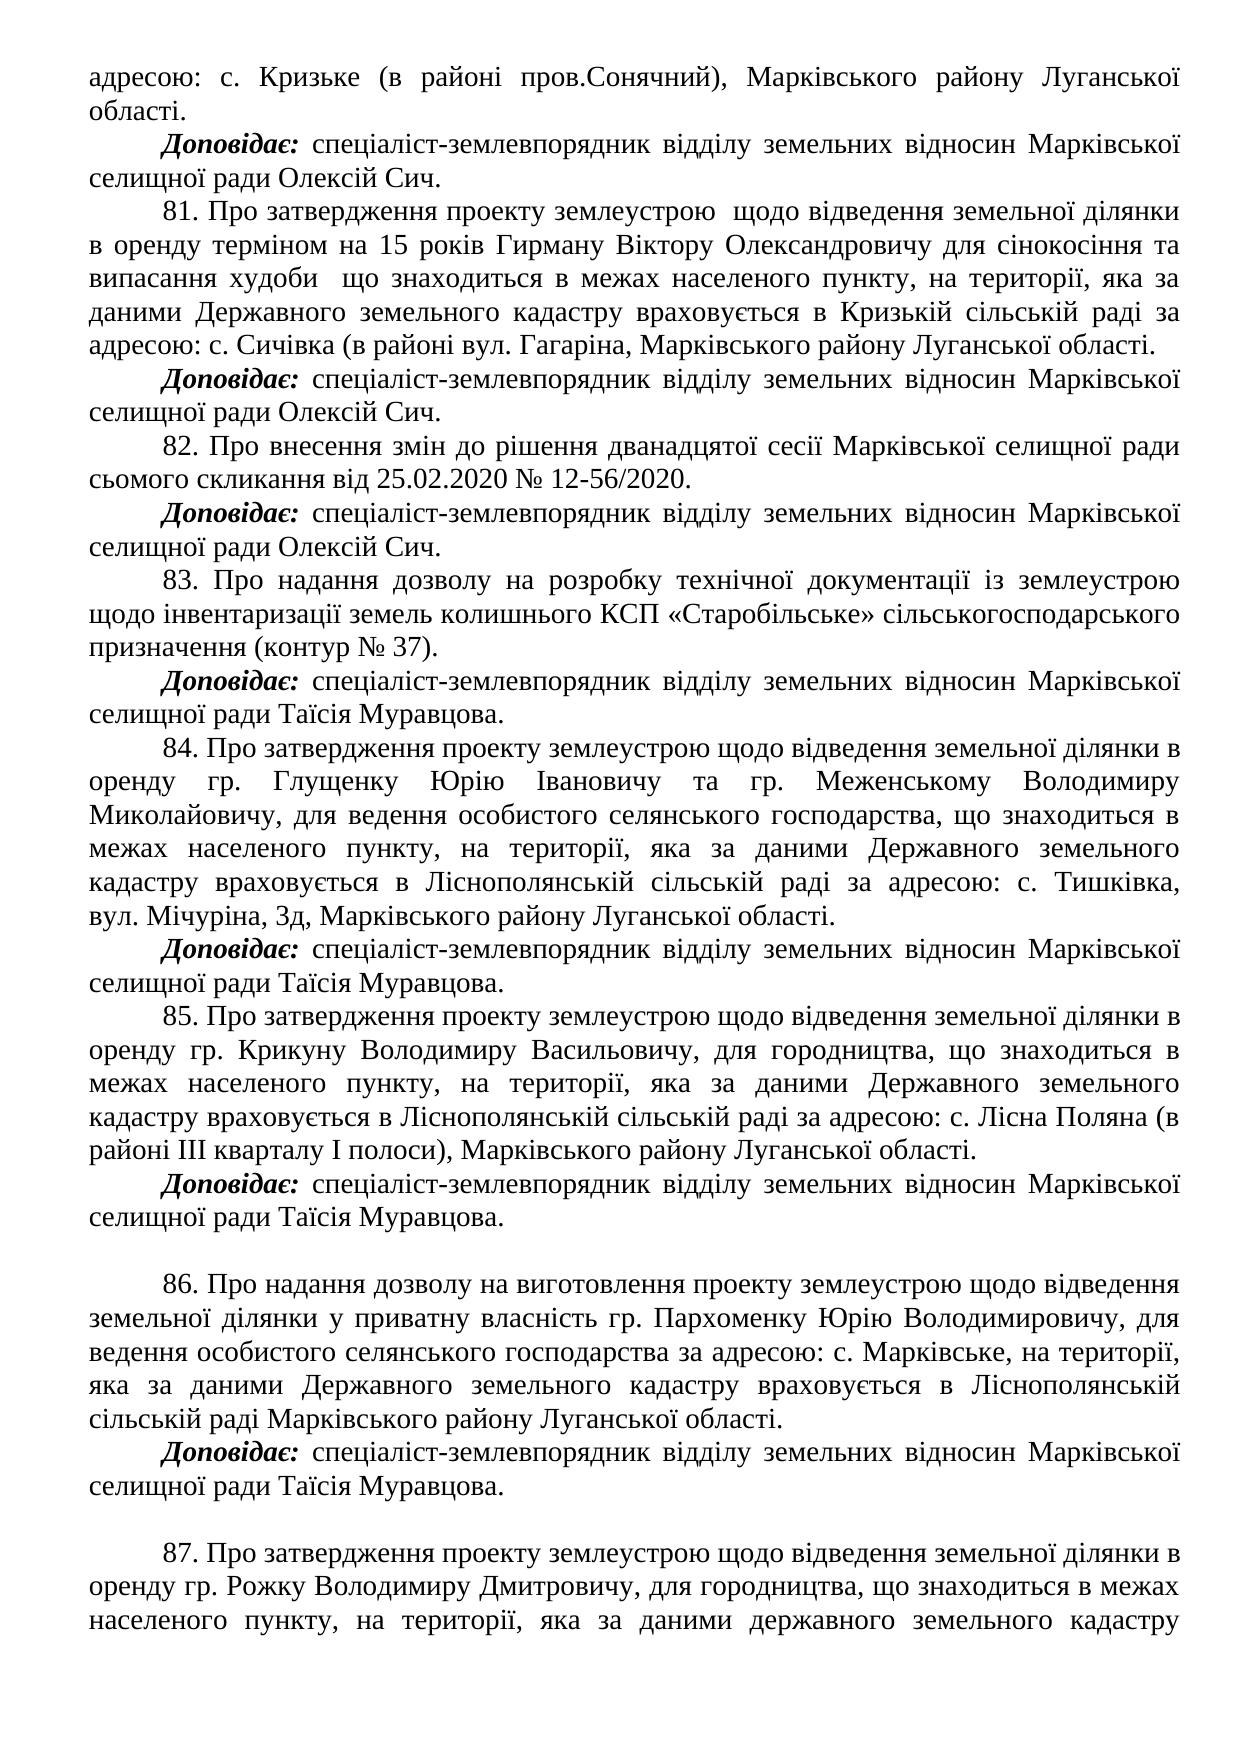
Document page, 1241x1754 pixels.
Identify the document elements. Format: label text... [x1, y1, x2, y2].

text Доповідає: спеціаліст-землевпорядник відділу земельних відносин Марківської селищної ради Олексій Сич. [89, 495, 1181, 562]
text 83. Про надання дозволу на розробку технічної документації із землеустрою щодо інвентаризації земель колишнього КСП «Старобільське» сільськогосподарського призначення (контур № 37). [89, 562, 1181, 663]
text Доповідає: спеціаліст-землевпорядник відділу земельних відносин Марківської селищної ради Таїсія Муравцова. [89, 931, 1181, 998]
text 86. Про надання дозволу на виготовлення проекту землеустрою щодо відведення земельної ділянки у приватну власність гр. Пархоменку Юрію Володимировичу, для ведення особистого селянського господарства за адресою: с. Марківське, на території, яка за даними Державного земельного кадастру враховується в Ліснополянській сільській раді Марківського району Луганської області. [89, 1267, 1181, 1434]
text Доповідає: спеціаліст-землевпорядник відділу земельних відносин Марківської селищної ради Таїсія Муравцова. [89, 1166, 1181, 1233]
text Доповідає: спеціаліст-землевпорядник відділу земельних відносин Марківської селищної ради Олексій Сич. [89, 126, 1181, 193]
text Доповідає: спеціаліст-землевпорядник відділу земельних відносин Марківської селищної ради Таїсія Муравцова. [89, 663, 1181, 730]
text Доповідає: спеціаліст-землевпорядник відділу земельних відносин Марківської селищної ради Олексій Сич. [89, 361, 1181, 428]
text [89, 1535, 1181, 1636]
text 82. Про внесення змін до рішення дванадцятої сесії Марківської селищної ради сьомого скликання від 25.02.2020 № 12-56/2020. [89, 428, 1181, 495]
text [89, 59, 1181, 126]
text 85. Про затвердження проекту землеустрою щодо відведення земельної ділянки в оренду гр. Крикуну Володимиру Васильовичу, для городництва, що знаходиться в межах населеного пункту, на території, яка за даними Державного земельного кадастру враховується в Ліснополянській сільській раді за адресою: с. Лісна Поляна (в районі ІІІ кварталу І полоси), Марківського району Луганської області. [89, 998, 1181, 1166]
text 84. Про затвердження проекту землеустрою щодо відведення земельної ділянки в оренду гр. Глущенку Юрію Івановичу та гр. Меженському Володимиру Миколайовичу, для ведення особистого селянського господарства, що знаходиться в межах населеного пункту, на території, яка за даними Державного земельного кадастру враховується в Ліснополянській сільській раді за адресою: с. Тишківка, вул. Мічуріна, 3д, Марківського району Луганської області. [89, 730, 1181, 931]
text 81. Про затвердження проекту землеустрою щодо відведення земельної ділянки в оренду терміном на 15 років Гирману Віктору Олександровичу для сінокосіння та випасання худоби що знаходиться в межах населеного пункту, на території, яка за даними Державного земельного кадастру враховується в Кризькій сільській раді за адресою: с. Сичівка (в районі вул. Гагаріна, Марківського району Луганської області. [89, 193, 1181, 361]
text Доповідає: спеціаліст-землевпорядник відділу земельних відносин Марківської селищної ради Таїсія Муравцова. [89, 1434, 1181, 1501]
